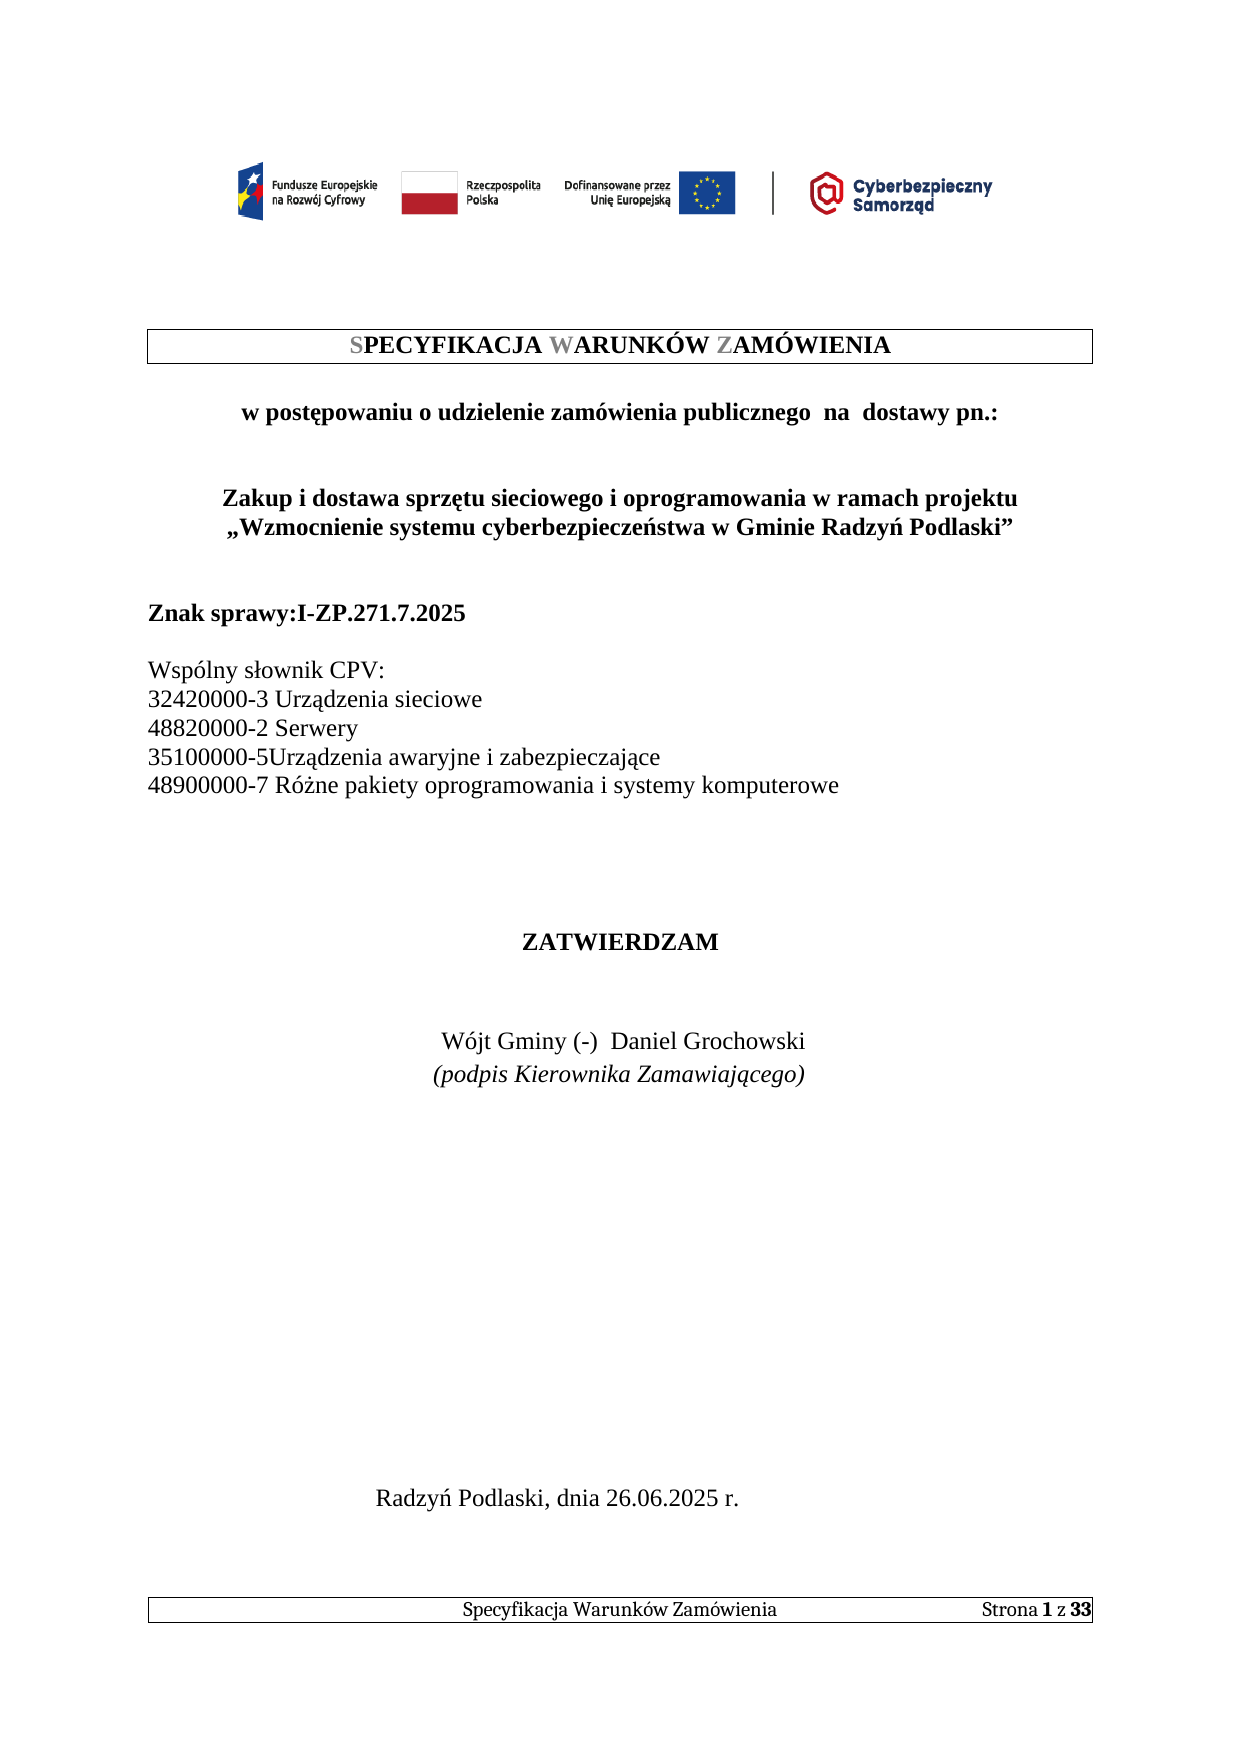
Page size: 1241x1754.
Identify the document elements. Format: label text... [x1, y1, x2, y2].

text Radzyń Podlaski, dnia 26.06.2025 r. [295, 1483, 1093, 1511]
text w postępowaniu o udzielenie zamówienia publicznego na dostawy pn.: [148, 397, 1093, 426]
text Zakup i dostawa sprzętu sieciowego i oprogramowania w ramach projektu „Wzmocnienie systemu cyberbezpieczeństwa w Gminie Radzyń Podlaski” [148, 483, 1093, 541]
text ZATWIERDZAM [148, 927, 1093, 956]
text 48820000-2 Serwery [148, 713, 1093, 742]
text 35100000-5Urządzenia awaryjne i zabezpieczające [148, 742, 1093, 771]
text Wspólny słownik CPV: [148, 656, 1093, 684]
text 48900000-7 Różne pakiety oprogramowania i systemy komputerowe [148, 771, 1093, 799]
text Wójt Gminy (-) Daniel Grochowski [148, 1026, 1093, 1055]
picture [222, 151, 1001, 230]
table_header SPECYFIKACJA WARUNKÓW ZAMÓWIENIA [148, 330, 1092, 363]
text (podpis Kierownika Zamawiającego) [148, 1059, 1093, 1088]
text Znak sprawy:I-ZP.271.7.2025 [148, 598, 1093, 627]
text 32420000-3 Urządzenia sieciowe [148, 684, 1093, 713]
